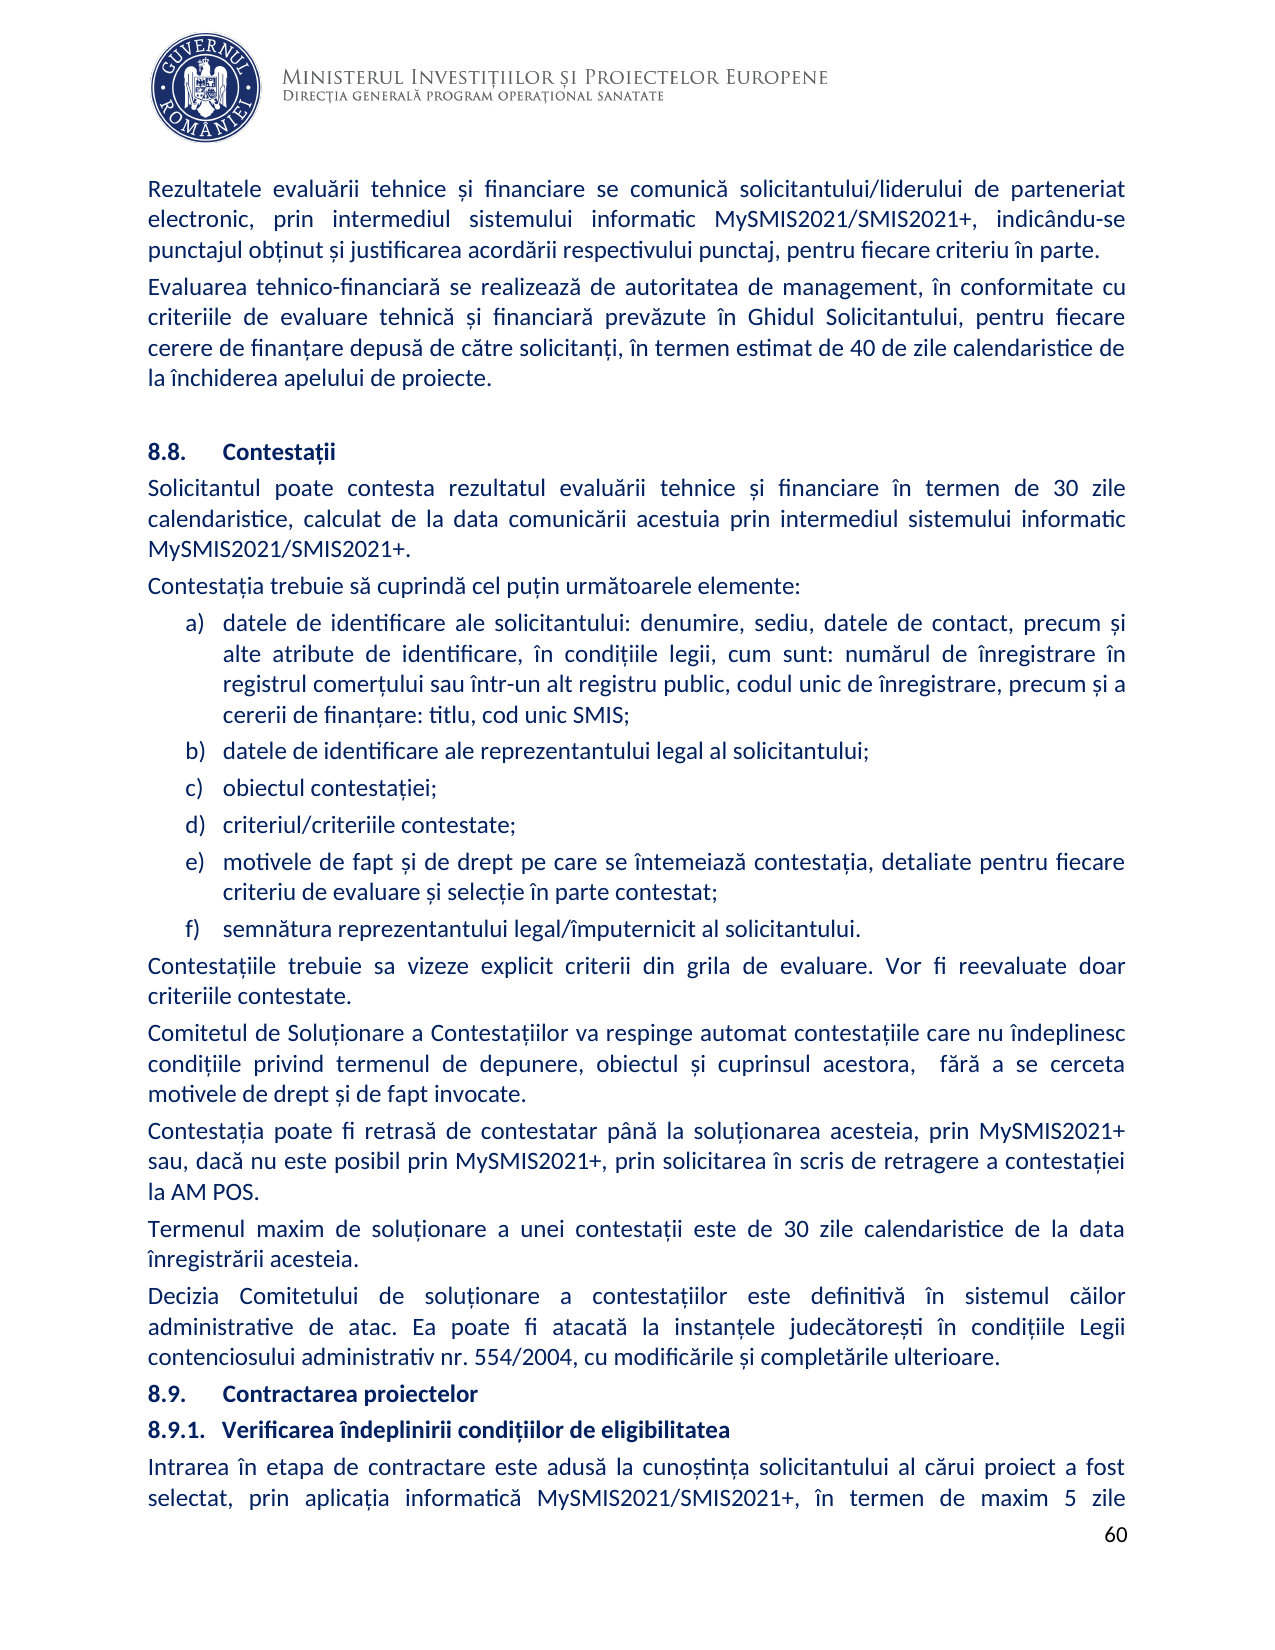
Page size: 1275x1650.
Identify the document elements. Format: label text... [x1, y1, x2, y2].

list motivele de fapt și de drept pe care se întemeiază contestația, detaliate pentru fiecare criteriu de evaluare și selecție în parte contestat; [185, 846, 1127, 907]
list Contractarea proiectelor [148, 1378, 1127, 1408]
list criteriul/criteriile contestate; [185, 809, 1127, 839]
list obiectul contestației; [185, 772, 1127, 803]
text Rezultatele evaluării tehnice și financiare se comunică solicitantului/liderului de parteneriat electronic, prin intermediul sistemului informatic MySMIS2021/SMIS2021+, indicându-se punctajul obținut și justificarea acordării respectivului punctaj, pentru fiecare criteriu în parte. [148, 173, 1127, 264]
list Verificarea îndeplinirii condițiilor de eligibilitatea [148, 1415, 1127, 1445]
text Evaluarea tehnico-financiară se realizează de autoritatea de management, în conformitate cu criteriile de evaluare tehnică și financiară prevăzute în Ghidul Solicitantului, pentru fiecare cerere de finanțare depusă de către solicitanți, în termen estimat de 40 de zile calendaristice de la închiderea apelului de proiecte. [148, 271, 1127, 393]
text Comitetul de Soluționare a Contestațiilor va respinge automat contestațiile care nu îndeplinesc condițiile privind termenul de depunere, obiectul și cuprinsul acestora, fără a se cerceta motivele de drept și de fapt invocate. [148, 1017, 1127, 1109]
text Contestația trebuie să cuprindă cel puțin următoarele elemente: [148, 570, 1127, 601]
text Decizia Comitetului de soluționare a contestațiilor este definitivă în sistemul căilor administrative de atac. Ea poate fi atacată la instanțele judecătorești în condițiile Legii contenciosului administrativ nr. 554/2004, cu modificările și completările ulterioare. [148, 1280, 1127, 1372]
list semnătura reprezentantului legal/împuternicit al solicitantului. [185, 913, 1127, 944]
text Termenul maxim de soluționare a unei contestații este de 30 zile calendaristice de la data înregistrării acesteia. [148, 1213, 1127, 1274]
picture [147, 29, 852, 145]
list datele de identificare ale reprezentantului legal al solicitantului; [185, 736, 1127, 766]
text Contestațiile trebuie sa vizeze explicit criterii din grila de evaluare. Vor fi reevaluate doar criteriile contestate. [148, 950, 1127, 1011]
text Solicitantul poate contesta rezultatul evaluării tehnice și financiare în termen de 30 zile calendaristice, calculat de la data comunicării acestuia prin intermediul sistemului informatic MySMIS2021/SMIS2021+. [148, 473, 1127, 564]
text Contestația poate fi retrasă de contestatar până la soluționarea acesteia, prin MySMIS2021+ sau, dacă nu este posibil prin MySMIS2021+, prin solicitarea în scris de retragere a contestației la AM POS. [148, 1115, 1127, 1207]
list Contestații [148, 436, 1127, 466]
list datele de identificare ale solicitantului: denumire, sediu, datele de contact, precum și alte atribute de identificare, în condițiile legii, cum sunt: numărul de înregistrare în registrul comerțului sau într-un alt registru public, codul unic de înregistrare, precum și a cererii de finanțare: titlu, cod unic SMIS; [185, 607, 1127, 729]
